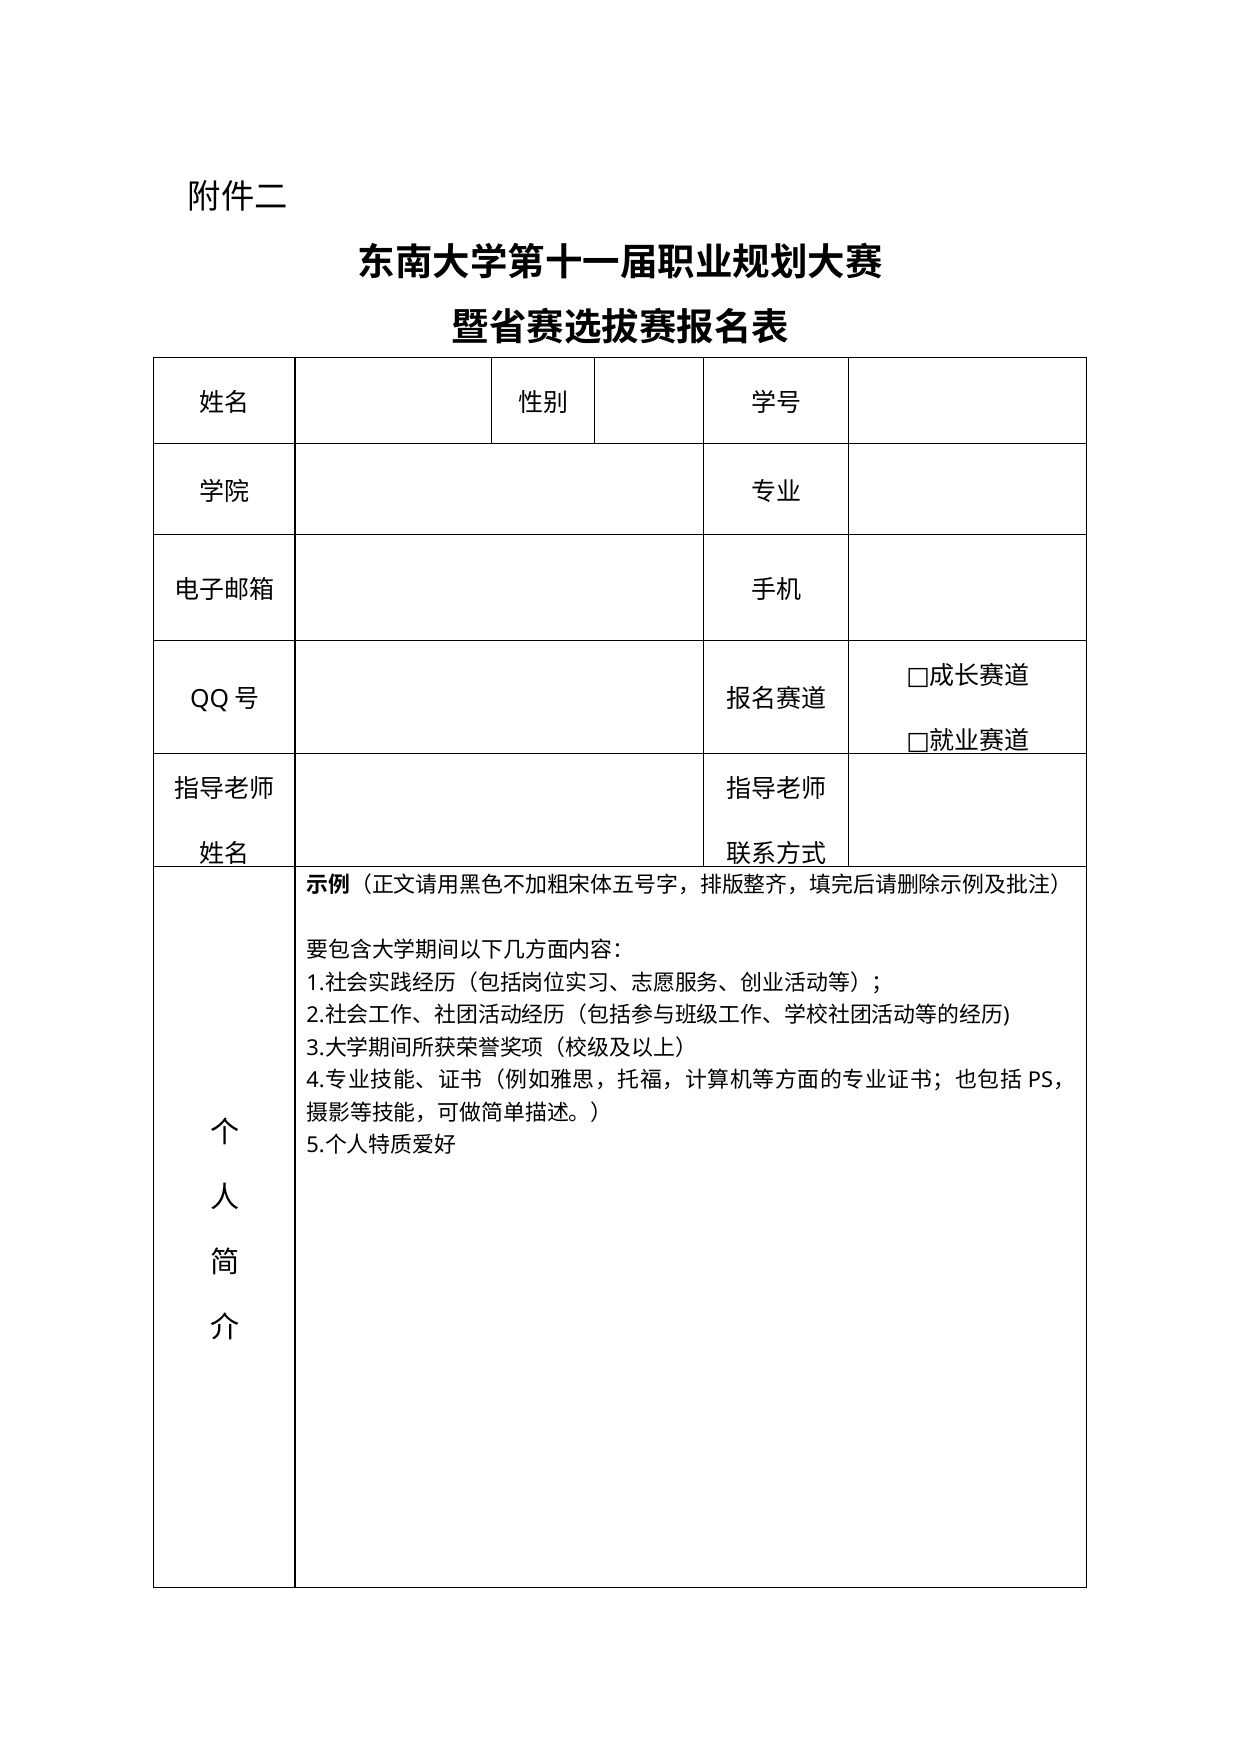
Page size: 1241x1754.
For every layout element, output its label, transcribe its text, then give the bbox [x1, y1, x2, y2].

table_cell [849, 535, 1086, 640]
table_cell 指导老师姓名 [154, 754, 294, 866]
table_cell [849, 754, 1086, 866]
table_cell QQ号 [154, 641, 294, 753]
table_cell 专业 [704, 444, 848, 534]
table_cell [296, 641, 703, 753]
table_cell □成长赛道 □就业赛道 [849, 641, 1086, 753]
table_cell 示例（正文请用黑色不加粗宋体五号字，排版整齐，填完后请删除示例及批注） 要包含大学期间以下几方面内容： 1.社会实践经历（包括岗位实习、志愿服务、创业活动等）； 2.社会工作、社团活动经历（包括参与班级工作、学校社团活动等的经历) 3.大学期间所获荣誉奖项（校级及以上） 4.专业技能、证书（例如雅思，托福，计算机等方面的专业证书；也包括PS，摄影等技能，可做简单描述。） 5.个人特质爱好 [296, 867, 1086, 1587]
table_cell [296, 535, 703, 640]
table_cell 电子邮箱 [154, 535, 294, 640]
table_cell [849, 444, 1086, 534]
table_header [595, 358, 703, 443]
table_cell 指导老师 联系方式 [704, 754, 848, 866]
text 东南大学第十一届职业规划大赛 [187, 227, 1053, 292]
table_cell 学院 [154, 444, 294, 534]
table_header 姓名 [154, 358, 294, 443]
table_header [296, 358, 491, 443]
table_header [849, 358, 1086, 443]
text 附件二 [187, 162, 1053, 227]
text 暨省赛选拔赛报名表 [187, 292, 1053, 357]
table_cell 手机 [704, 535, 848, 640]
table_cell 报名赛道 [704, 641, 848, 753]
table_cell [296, 444, 703, 534]
table_header 性别 [492, 358, 594, 443]
table_header 学号 [704, 358, 848, 443]
table_cell 个 人 简 介 [154, 867, 294, 1587]
table_cell [296, 754, 703, 866]
